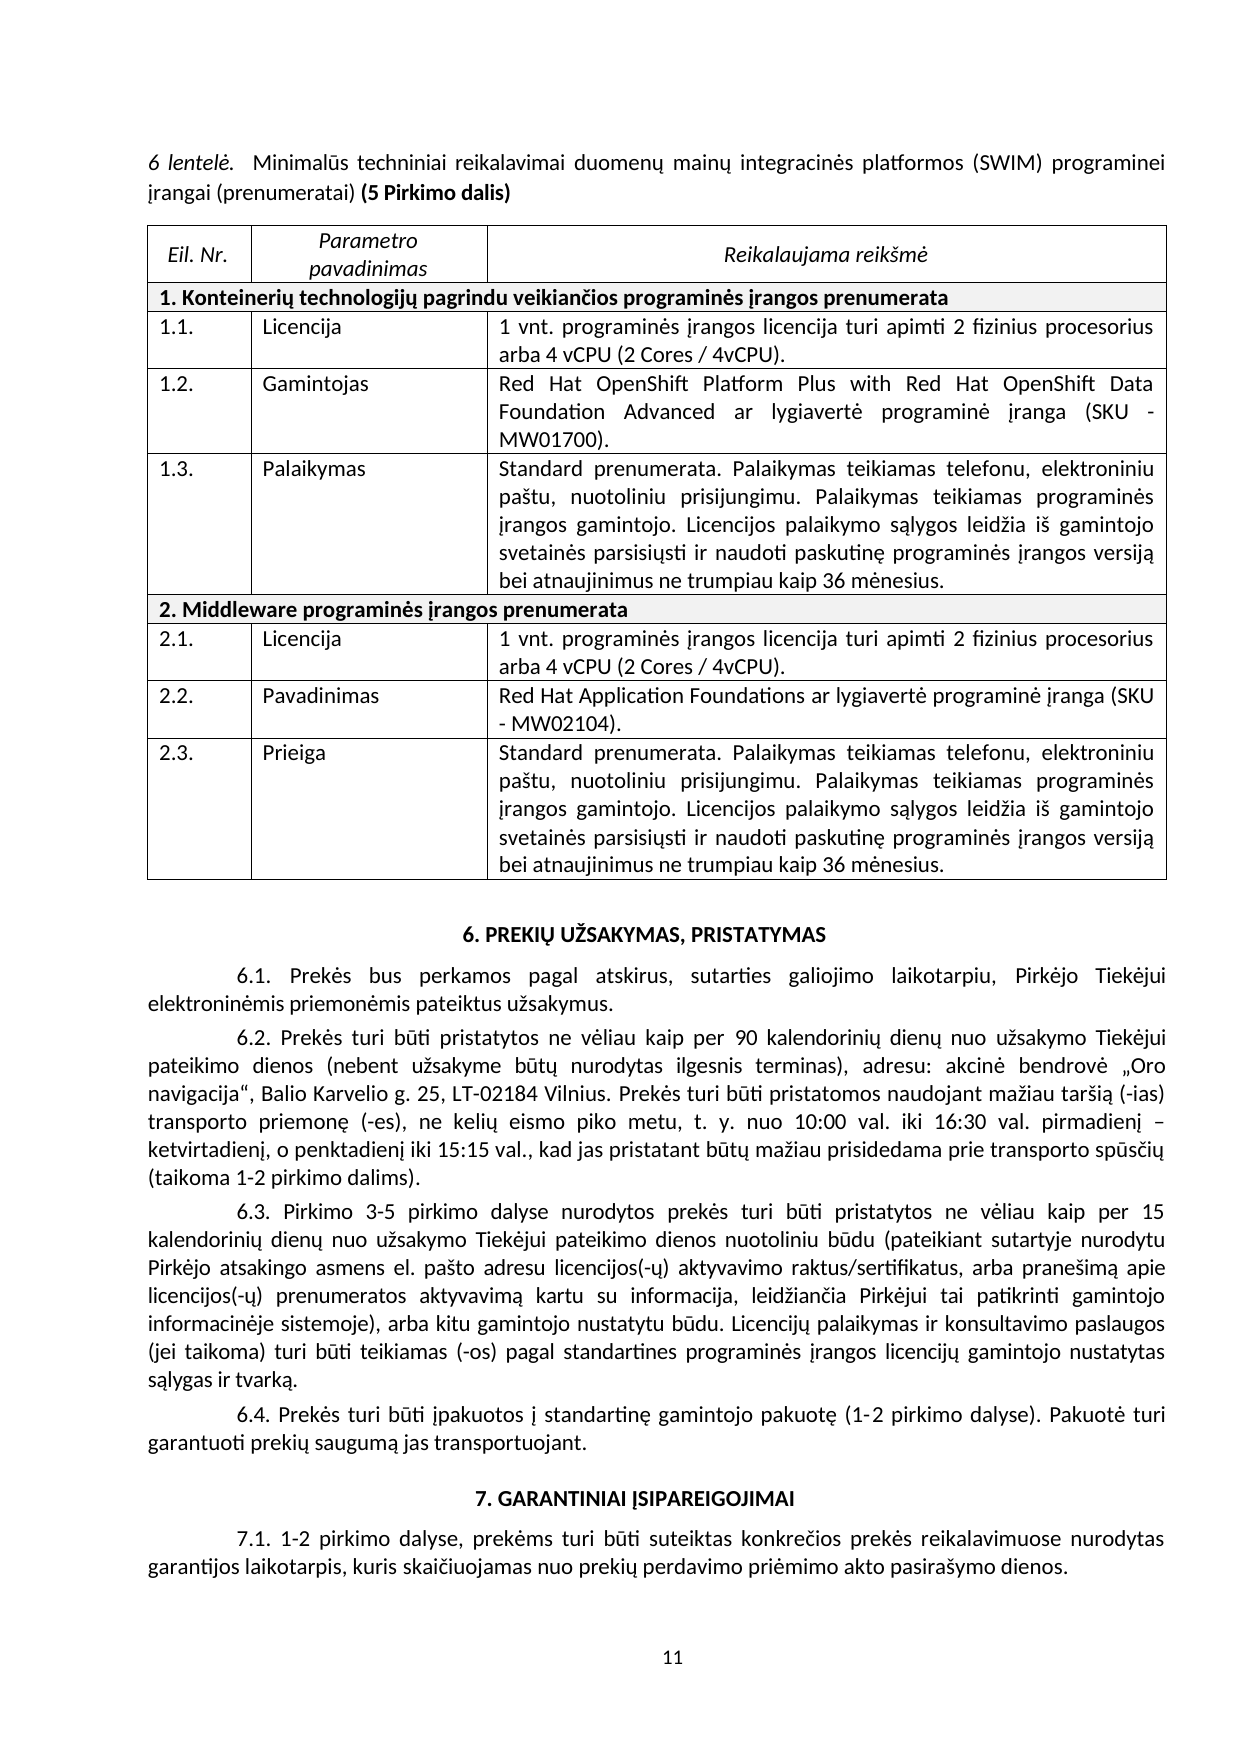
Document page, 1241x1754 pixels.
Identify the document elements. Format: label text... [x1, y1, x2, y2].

table_cell Palaikymas [252, 454, 487, 594]
table_cell 2.1. [148, 624, 251, 680]
table_header Parametro pavadinimas [252, 226, 487, 282]
text 6. PREKIŲ UŽSAKYMAS, PRISTATYMAS [167, 920, 1122, 948]
table_cell 2.3. [148, 739, 251, 879]
text 6.2. Prekės turi būti pristatytos ne vėliau kaip per 90 kalendorinių dienų nuo užsakymo Tiekėjui pateikimo dienos (nebent užsakyme būtų nurodytas ilgesnis terminas), adresu: akcinė bendrovė „Oro navigacija“, Balio Karvelio g. 25, LT-02184 Vilnius. Prekės turi būti pristatomos naudojant mažiau taršią (-ias) transporto priemonę (-es), ne kelių eismo piko metu, t. y. nuo 10:00 val. iki 16:30 val. pirmadienį – ketvirtadienį, o penktadienį iki 15:15 val., kad jas pristatant būtų mažiau prisidedama prie transporto spūsčių (taikoma 1-2 pirkimo dalims). [148, 1023, 1166, 1191]
table_cell Licencija [252, 312, 487, 368]
table_header Eil. Nr. [148, 226, 251, 282]
table_cell Standard prenumerata. Palaikymas teikiamas telefonu, elektroniniu paštu, nuotoliniu prisijungimu. Palaikymas teikiamas programinės įrangos gamintojo. Licencijos palaikymo sąlygos leidžia iš gamintojo svetainės parsisiųsti ir naudoti paskutinę programinės įrangos versiją bei atnaujinimus ne trumpiau kaip 36 mėnesius. [488, 739, 1166, 879]
table_cell Gamintojas [252, 369, 487, 453]
table_cell 2.2. [148, 681, 251, 737]
table_cell Prieiga [252, 739, 487, 879]
text 6.1. Prekės bus perkamos pagal atskirus, sutarties galiojimo laikotarpiu, Pirkėjo Tiekėjui elektroninėmis priemonėmis pateiktus užsakymus. [148, 961, 1166, 1017]
text 6 lentelė. Minimalūs techniniai reikalavimai duomenų mainų integracinės platformos (SWIM) programinei įrangai (prenumeratai) (5 Pirkimo dalis) [148, 148, 1167, 206]
text 6.3. Pirkimo 3-5 pirkimo dalyse nurodytos prekės turi būti pristatytos ne vėliau kaip per 15 kalendorinių dienų nuo užsakymo Tiekėjui pateikimo dienos nuotoliniu būdu (pateikiant sutartyje nurodytu Pirkėjo atsakingo asmens el. pašto adresu licencijos(-ų) aktyvavimo raktus/sertifikatus, arba pranešimą apie licencijos(-ų) prenumeratos aktyvavimą kartu su informacija, leidžiančia Pirkėjui tai patikrinti gamintojo informacinėje sistemoje), arba kitu gamintojo nustatytu būdu. Licencijų palaikymas ir konsultavimo paslaugos (jei taikoma) turi būti teikiamas (-os) pagal standartines programinės įrangos licencijų gamintojo nustatytas sąlygas ir tvarką. [148, 1197, 1166, 1393]
table_cell 1 vnt. programinės įrangos licencija turi apimti 2 fizinius procesorius arba 4 vCPU (2 Cores / 4vCPU). [488, 312, 1166, 368]
table_cell Licencija [252, 624, 487, 680]
table_cell Red Hat OpenShift Platform Plus with Red Hat OpenShift Data Foundation Advanced ar lygiavertė programinė įranga (SKU - MW01700). [488, 369, 1166, 453]
table_header Reikalaujama reikšmė [488, 226, 1166, 282]
table_cell 1 vnt. programinės įrangos licencija turi apimti 2 fizinius procesorius arba 4 vCPU (2 Cores / 4vCPU). [488, 624, 1166, 680]
text 7. GARANTINIAI ĮSIPAREIGOJIMAI [148, 1484, 1122, 1512]
table_cell Pavadinimas [252, 681, 487, 737]
table_cell Red Hat Application Foundations ar lygiavertė programinė įranga (SKU - MW02104). [488, 681, 1166, 737]
text 6.4. Prekės turi būti įpakuotos į standartinę gamintojo pakuotę (1-2 pirkimo dalyse). Pakuotė turi garantuoti prekių saugumą jas transportuojant. [148, 1400, 1167, 1456]
text 7.1. 1-2 pirkimo dalyse, prekėms turi būti suteiktas konkrečios prekės reikalavimuose nurodytas garantijos laikotarpis, kuris skaičiuojamas nuo prekių perdavimo priėmimo akto pasirašymo dienos. [148, 1524, 1166, 1580]
table_cell 1. Konteinerių technologijų pagrindu veikiančios programinės įrangos prenumerata [148, 283, 1166, 311]
table_cell 1.1. [148, 312, 251, 368]
table_cell 1.3. [148, 454, 251, 594]
table_cell 1.2. [148, 369, 251, 453]
table_cell 2. Middleware programinės įrangos prenumerata [148, 595, 1166, 623]
table_cell Standard prenumerata. Palaikymas teikiamas telefonu, elektroniniu paštu, nuotoliniu prisijungimu. Palaikymas teikiamas programinės įrangos gamintojo. Licencijos palaikymo sąlygos leidžia iš gamintojo svetainės parsisiųsti ir naudoti paskutinę programinės įrangos versiją bei atnaujinimus ne trumpiau kaip 36 mėnesius. [488, 454, 1166, 594]
